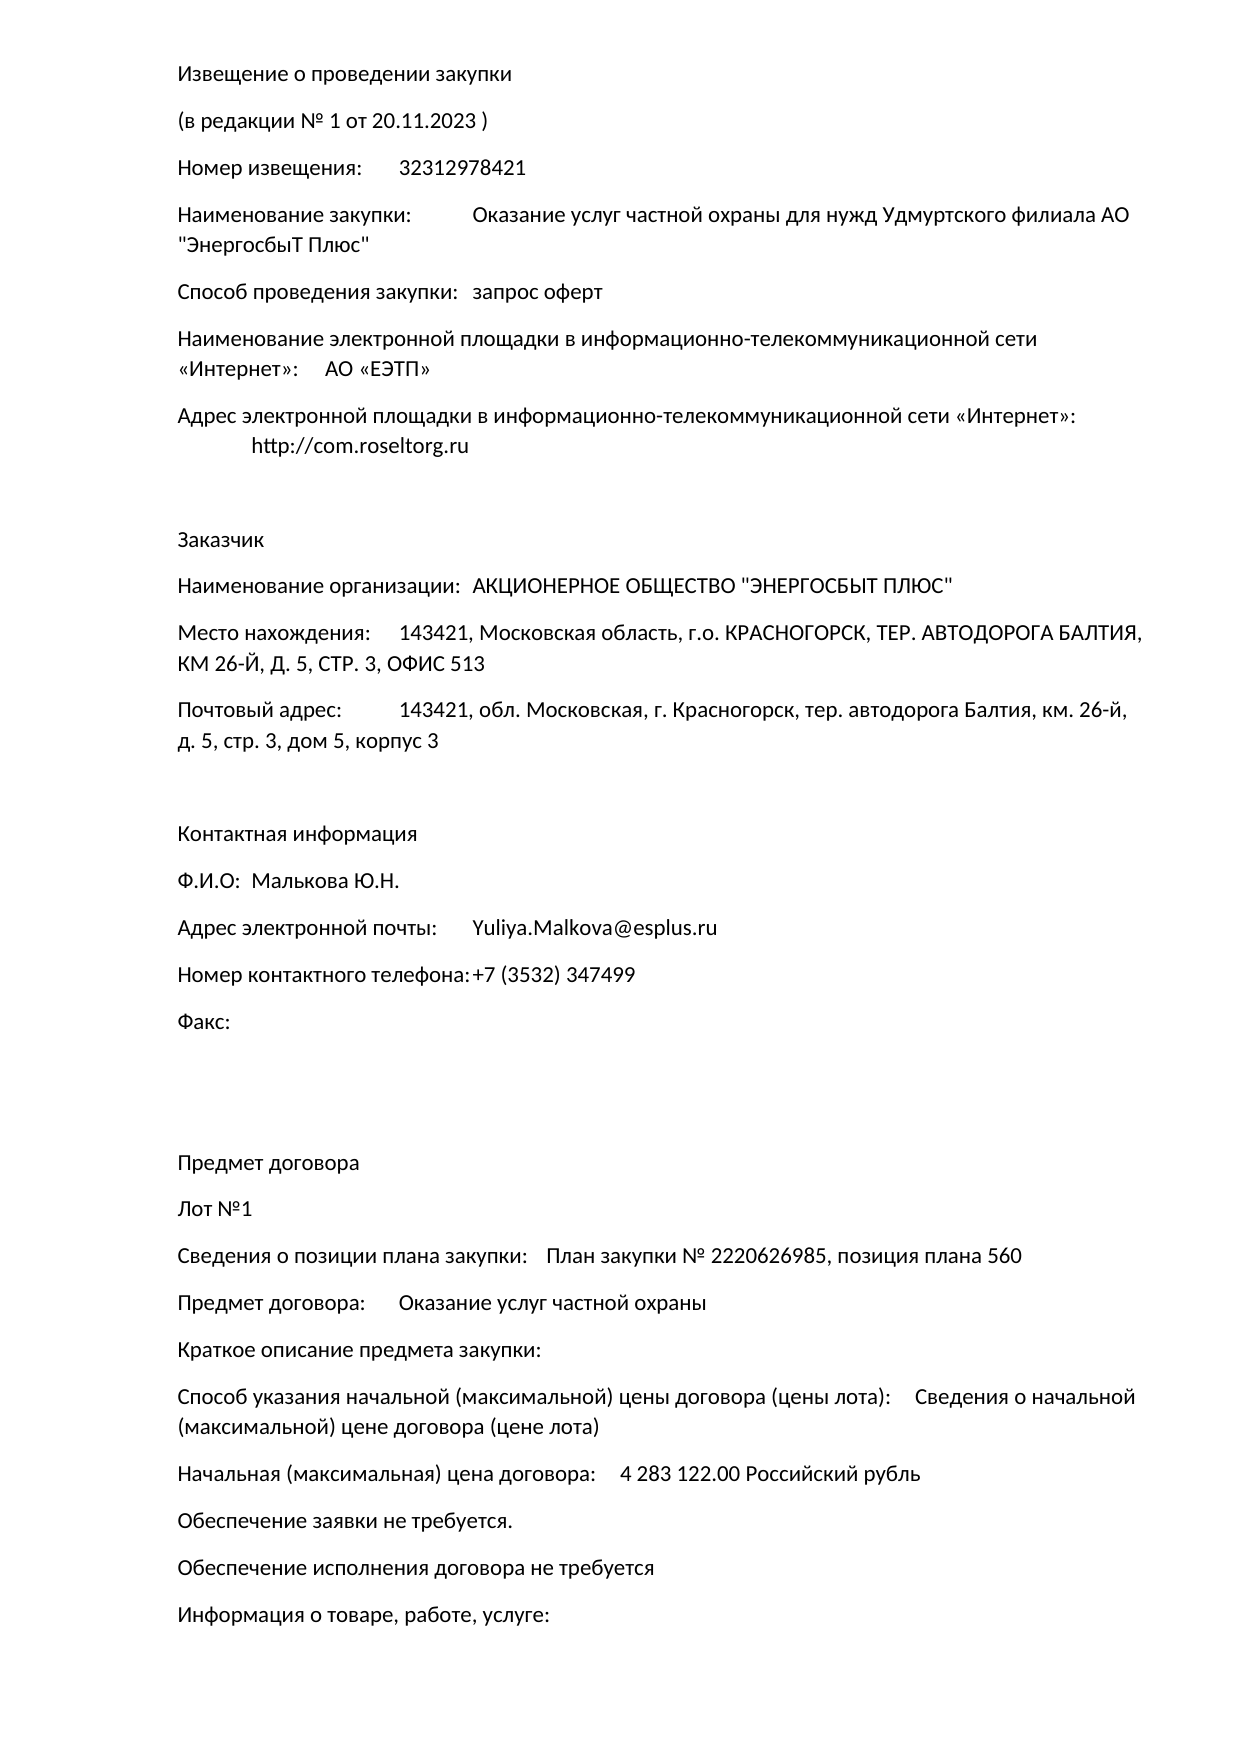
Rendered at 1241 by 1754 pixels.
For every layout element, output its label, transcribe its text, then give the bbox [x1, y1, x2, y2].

text Адрес электронной площадки в информационно-телекоммуникационной сети «Интернет»: http://com.roseltorg.ru [177, 401, 1152, 459]
text Предмет договора: Оказание услуг частной охраны [177, 1288, 1152, 1316]
text Обеспечение исполнения договора не требуется [177, 1553, 1152, 1581]
text Место нахождения: 143421, Московская область, г.о. КРАСНОГОРСК, ТЕР. АВТОДОРОГА БАЛТИЯ, КМ 26-Й, Д. 5, СТР. 3, ОФИС 513 [177, 618, 1152, 677]
text Сведения о позиции плана закупки: План закупки № 2220626985, позиция плана 560 [177, 1241, 1152, 1269]
text Начальная (максимальная) цена договора: 4 283 122.00 Российский рубль [177, 1459, 1152, 1487]
text Способ проведения закупки: запрос оферт [177, 277, 1152, 305]
text Краткое описание предмета закупки: [177, 1335, 1152, 1363]
text Наименование закупки: Оказание услуг частной охраны для нужд Удмуртского филиала АО "ЭнергосбыТ Плюс" [177, 200, 1152, 258]
text Информация о товаре, работе, услуге: [177, 1600, 1152, 1628]
text Факс: [177, 1007, 1152, 1035]
text Обеспечение заявки не требуется. [177, 1506, 1152, 1534]
text Лот №1 [177, 1194, 1152, 1223]
text Заказчик [177, 525, 1152, 553]
text Ф.И.О: Малькова Ю.Н. [177, 866, 1152, 894]
text Контактная информация [177, 819, 1152, 848]
text (в редакции № 1 от 20.11.2023 ) [177, 106, 1152, 134]
text Почтовый адрес: 143421, обл. Московская, г. Красногорск, тер. автодорога Балтия, км. 26-й, д. 5, стр. 3, дом 5, корпус 3 [177, 696, 1152, 754]
text Извещение о проведении закупки [177, 59, 1152, 87]
text Наименование электронной площадки в информационно-телекоммуникационной сети «Интернет»: АО «ЕЭТП» [177, 324, 1152, 382]
text Адрес электронной почты: Yuliya.Malkova@esplus.ru [177, 913, 1152, 941]
text Способ указания начальной (максимальной) цены договора (цены лота): Сведения о начальной (максимальной) цене договора (цене лота) [177, 1382, 1152, 1440]
text Наименование организации: АКЦИОНЕРНОЕ ОБЩЕСТВО "ЭНЕРГОСБЫТ ПЛЮС" [177, 572, 1152, 600]
text Номер извещения: 32312978421 [177, 153, 1152, 181]
text Предмет договора [177, 1148, 1152, 1176]
text Номер контактного телефона: +7 (3532) 347499 [177, 960, 1152, 988]
